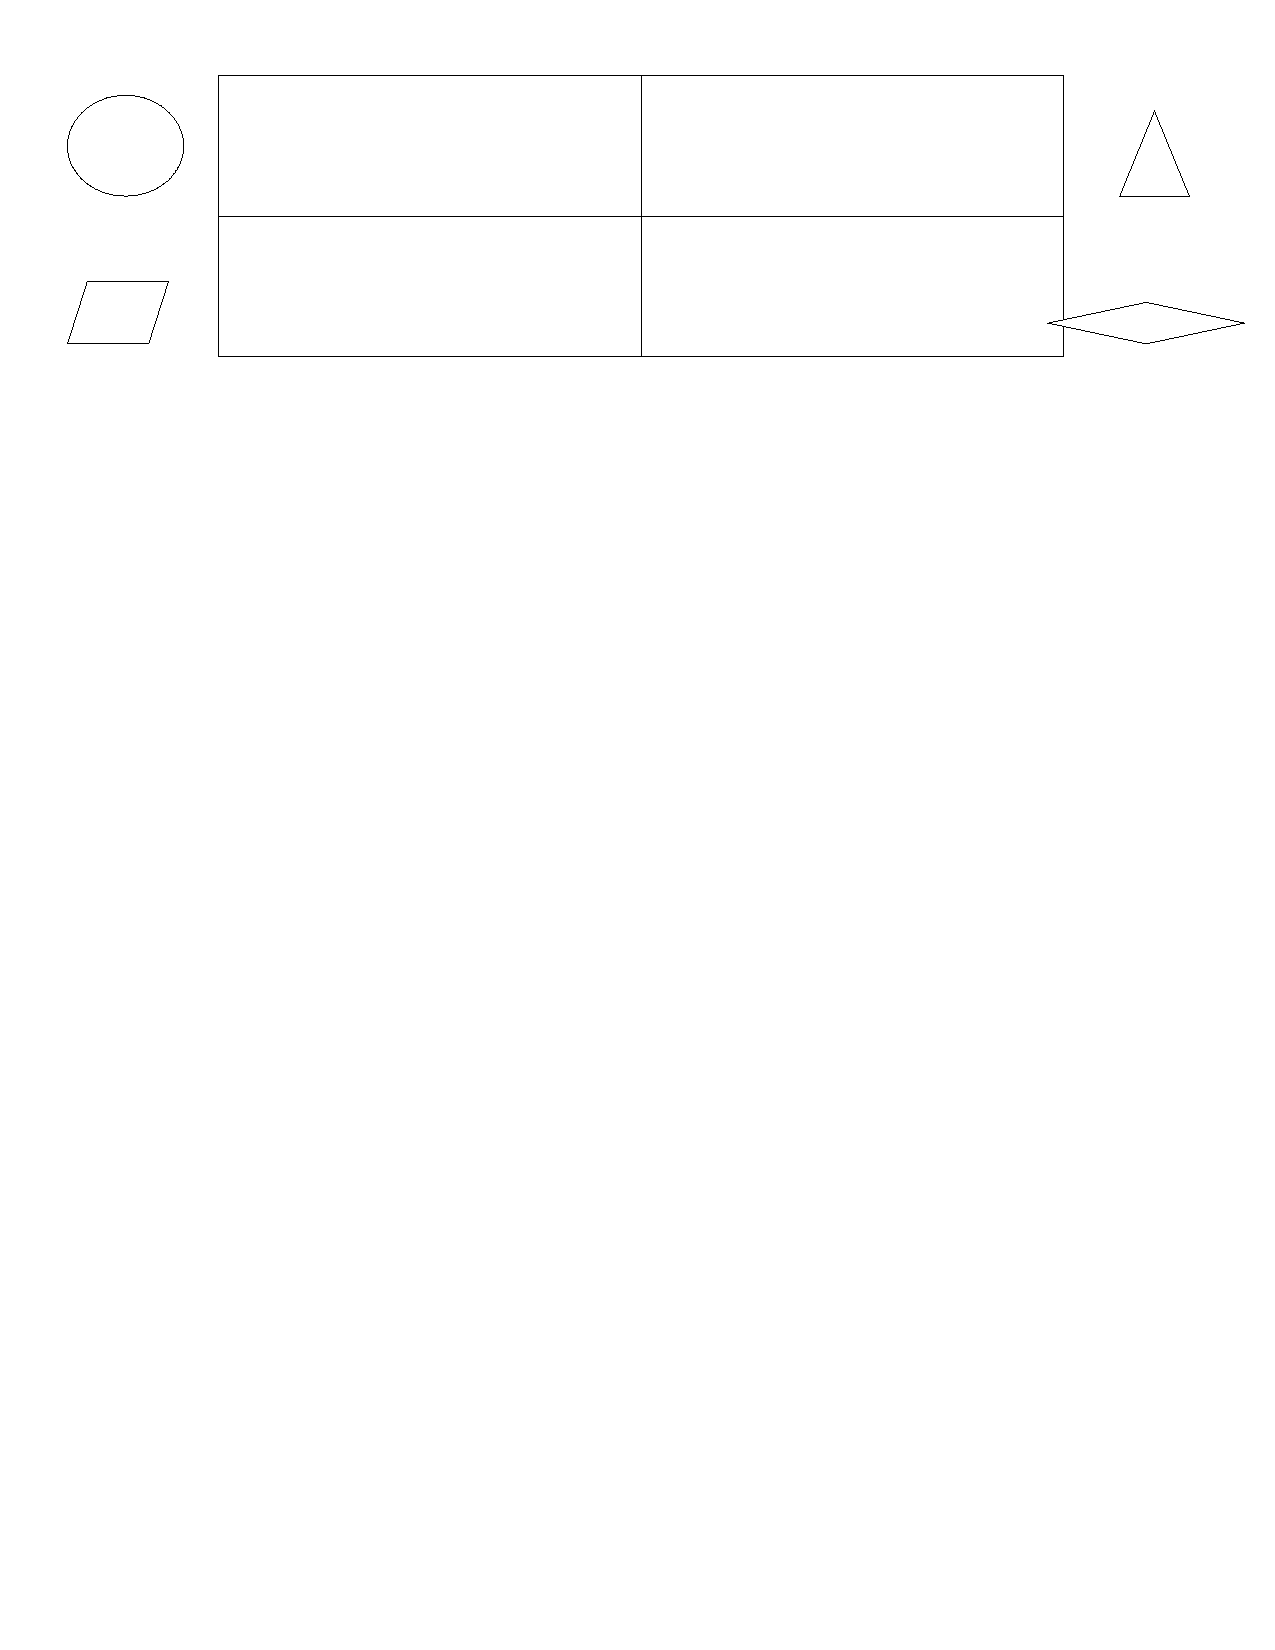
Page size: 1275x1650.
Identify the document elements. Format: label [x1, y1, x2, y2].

table_cell [642, 76, 1063, 216]
table_cell [219, 217, 641, 356]
table_cell [219, 76, 641, 216]
table_cell [642, 217, 1063, 356]
